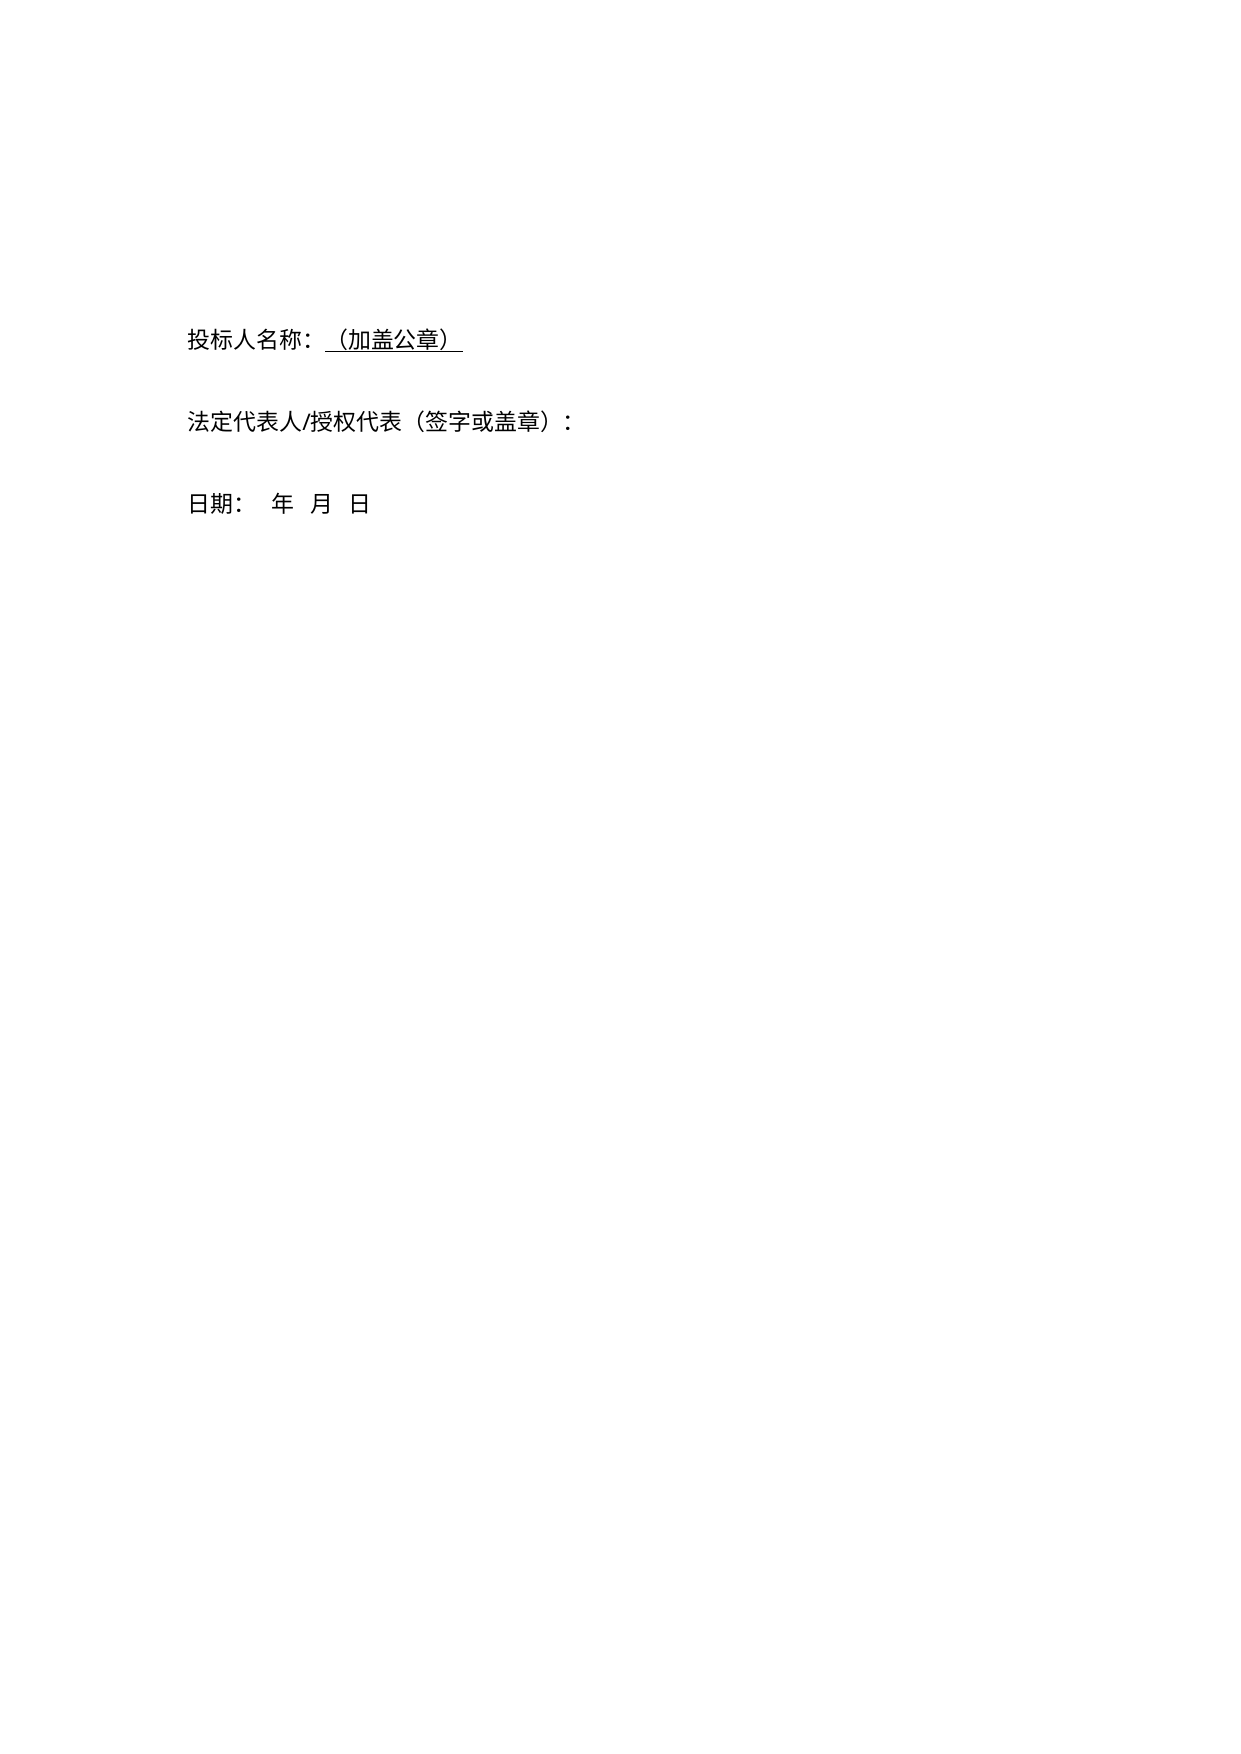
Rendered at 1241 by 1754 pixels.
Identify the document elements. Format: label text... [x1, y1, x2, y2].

text 日期： 年 月 日 [187, 469, 1053, 534]
text 法定代表人/授权代表（签字或盖章）： [187, 388, 1053, 453]
text 投标人名称：（加盖公章） [187, 306, 1053, 371]
